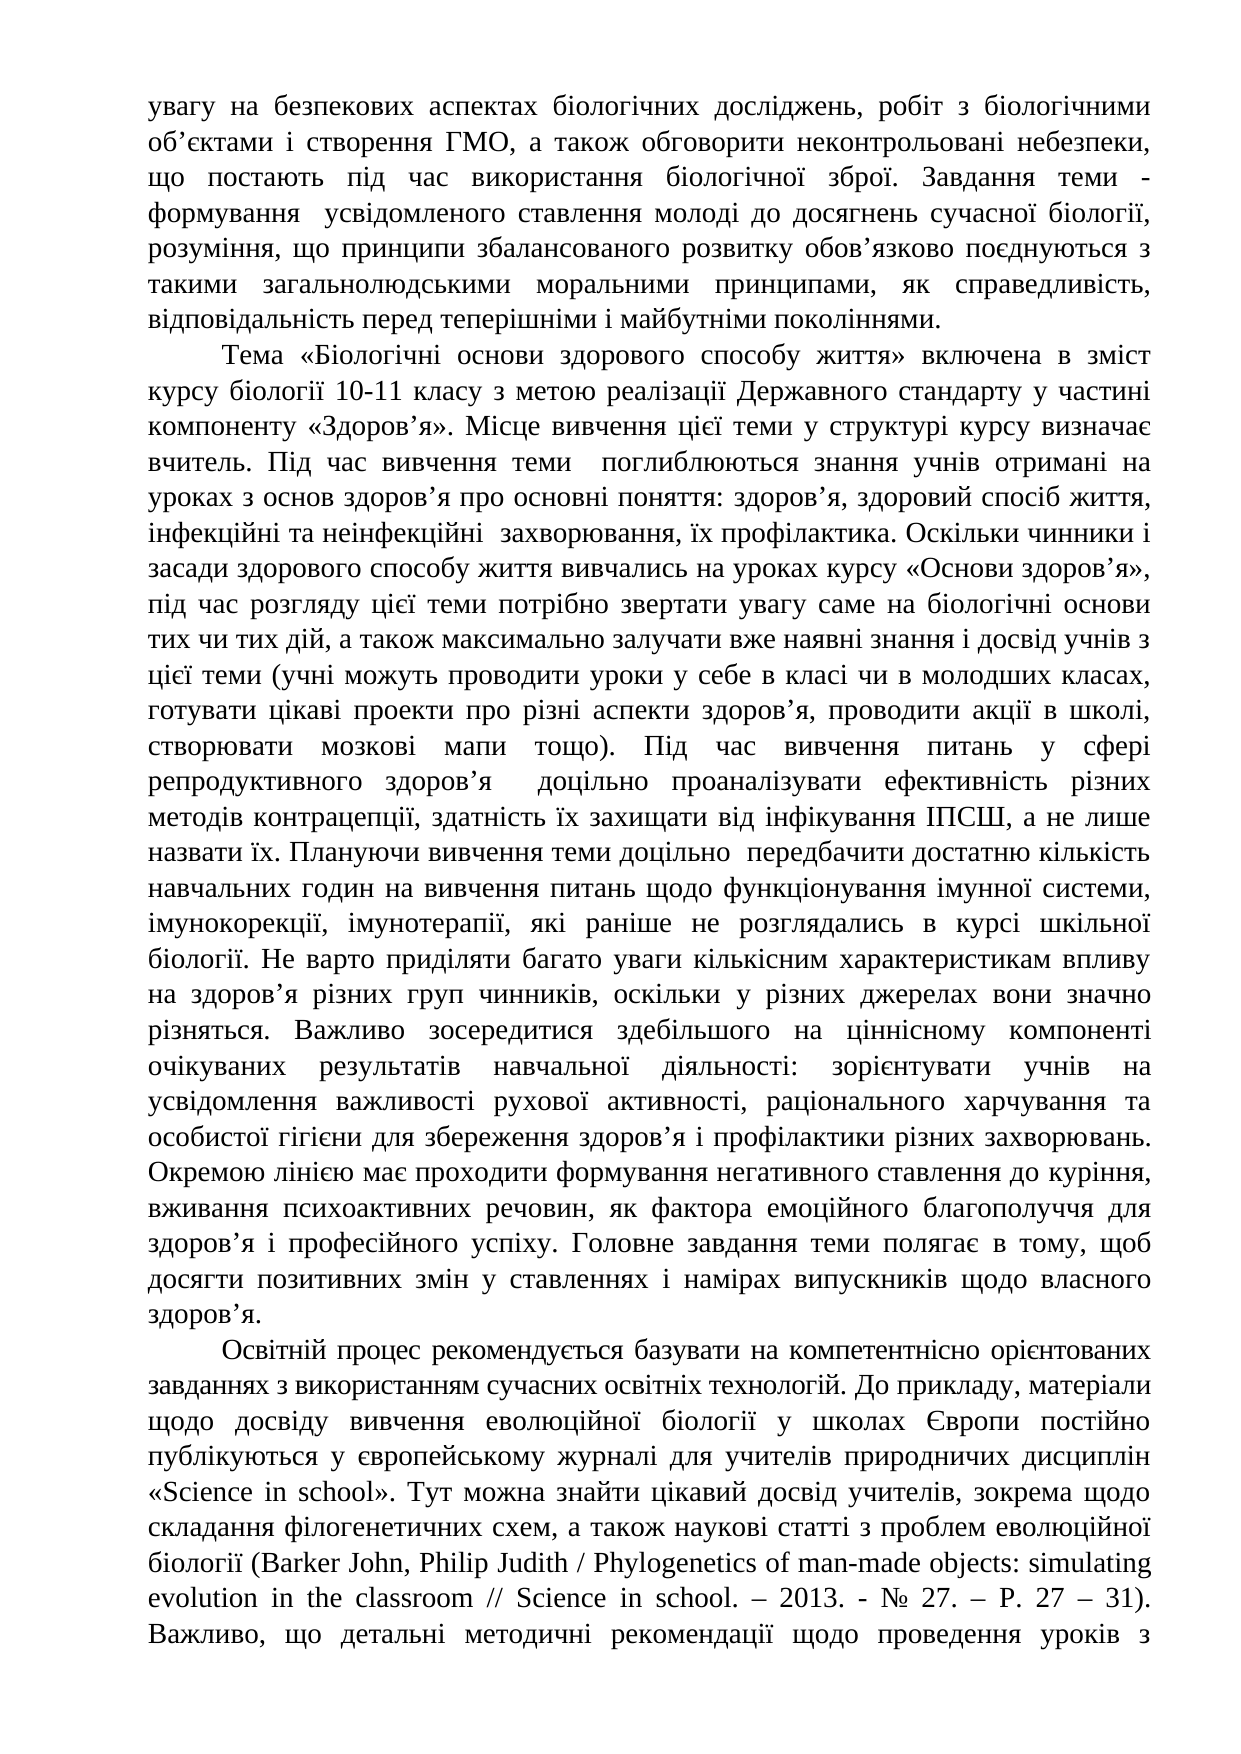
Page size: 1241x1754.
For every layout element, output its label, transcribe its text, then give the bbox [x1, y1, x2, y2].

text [148, 88, 1152, 335]
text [148, 1332, 1152, 1649]
text Тема «Біологічні основи здорового способу життя» включена в зміст курсу біології 10-11 класу з метою реалізації Державного стандарту у частині компоненту «Здоров’я». Місце вивчення цієї теми у структурі курсу визначає вчитель. Під час вивчення теми поглиблюються знання учнів отримані на уроках з основ здоров’я про основні поняття: здоров’я, здоровий спосіб життя, інфекційні та неінфекційні захворювання, їх профілактика. Оскільки чинники і засади здорового способу життя вивчались на уроках курсу «Основи здоров’я», під час розгляду цієї теми потрібно звертати увагу саме на біологічні основи тих чи тих дій, а також максимально залучати вже наявні знання і досвід учнів з цієї теми (учні можуть проводити уроки у себе в класі чи в молодших класах, готувати цікаві проекти про різні аспекти здоров’я, проводити акції в школі, створювати мозкові мапи тощо). Під час вивчення питань у сфері репродуктивного здоров’я доцільно проаналізувати ефективність різних методів контрацепції, здатність їх захищати від інфікування ІПСШ, а не лише назвати їх. Плануючи вивчення теми доцільно передбачити достатню кількість навчальних годин на вивчення питань щодо функціонування імунної системи, імунокорекції, імунотерапії, які раніше не розглядались в курсі шкільної біології. Не варто приділяти багато уваги кількісним характеристикам впливу на здоров’я різних груп чинників, оскільки у різних джерелах вони значно різняться. Важливо зосередитися здебільшого на ціннісному компоненті очікуваних результатів навчальної діяльності: зорієнтувати учнів на усвідомлення важливості рухової активності, раціонального харчування та особистої гігієни для збереження здоров’я і профілактики різних захворювань. Окремою лінією має проходити формування негативного ставлення до куріння, вживання психоактивних речовин, як фактора емоційного благополуччя для здоров’я і професійного успіху. Головне завдання теми полягає в тому, щоб досягти позитивних змін у ставленнях і намірах випускників щодо власного здоров’я. [148, 337, 1152, 1330]
